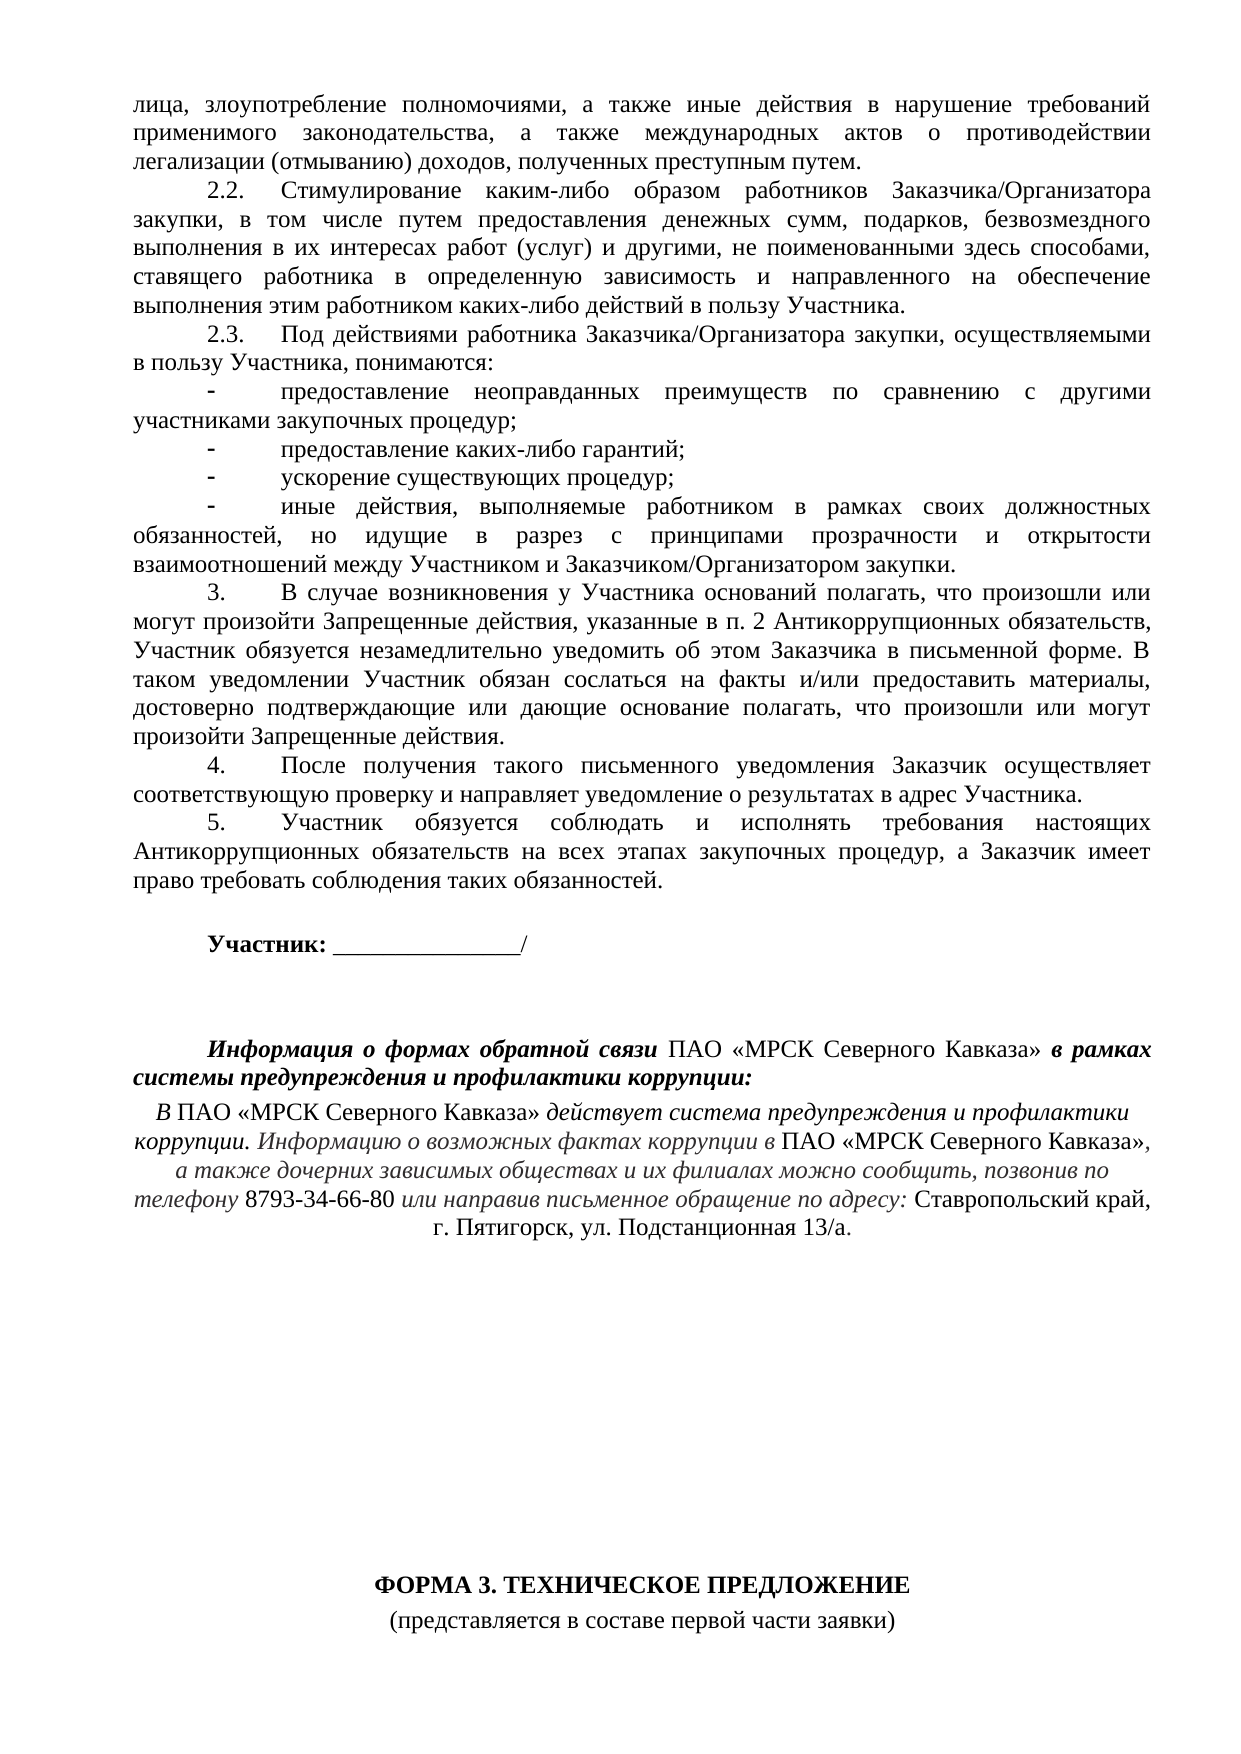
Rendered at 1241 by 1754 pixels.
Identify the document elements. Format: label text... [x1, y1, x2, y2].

list ускорение существующих процедур; [133, 462, 1152, 491]
list В случае возникновения у Участника оснований полагать, что произошли или могут произойти Запрещенные действия, указанные в п. 2 Антикоррупционных обязательств, Участник обязуется незамедлительно уведомить об этом Заказчика в письменной форме. В таком уведомлении Участник обязан сослаться на факты и/или предоставить материалы, достоверно подтверждающие или дающие основание полагать, что произошли или могут произойти Запрещенные действия. [133, 577, 1152, 750]
text (представляется в составе первой части заявки) [133, 1605, 1152, 1634]
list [133, 89, 1152, 175]
list иные действия, выполняемые работником в рамках своих должностных обязанностей, но идущие в разрез с принципами прозрачности и открытости взаимоотношений между Участником и Заказчиком/Организатором закупки. [133, 491, 1152, 577]
list Участник обязуется соблюдать и исполнять требования настоящих Антикоррупционных обязательств на всех этапах закупочных процедур, а Заказчик имеет право требовать соблюдения таких обязанностей. [133, 807, 1152, 894]
text Участник: _______________/ [133, 929, 1152, 957]
list предоставление неоправданных преимуществ по сравнению с другими участниками закупочных процедур; [133, 376, 1152, 434]
list Под действиями работника Заказчика/Организатора закупки, осуществляемыми в пользу Участника, понимаются: [133, 319, 1152, 376]
text В ПАО «МРСК Северного Кавказа» действует система предупреждения и профилактики коррупции. Информацию о возможных фактах коррупции в ПАО «МРСК Северного Кавказа», а также дочерних зависимых обществах и их филиалах можно сообщить, позвонив по телефону 8793-34-66-80 или направив письменное обращение по адресу: Ставропольский край, г. Пятигорск, ул. Подстанционная 13/а. [133, 1097, 1152, 1241]
subtitle ФОРМА 3. ТЕХНИЧЕСКОЕ ПРЕДЛОЖЕНИЕ [133, 1570, 1152, 1599]
list предоставление каких-либо гарантий; [133, 434, 1152, 462]
list Cтимулирование каким-либо образом работников Заказчика/Организатора закупки, в том числе путем предоставления денежных сумм, подарков, безвозмездного выполнения в их интересах работ (услуг) и другими, не поименованными здесь способами, ставящего работника в определенную зависимость и направленного на обеспечение выполнения этим работником каких-либо действий в пользу Участника. [133, 175, 1152, 319]
list После получения такого письменного уведомления Заказчик осуществляет соответствующую проверку и направляет уведомление о результатах в адрес Участника. [133, 750, 1152, 807]
text Информация о формах обратной связи ПАО «МРСК Северного Кавказа» в рамках системы предупреждения и профилактики коррупции: [133, 1034, 1152, 1091]
